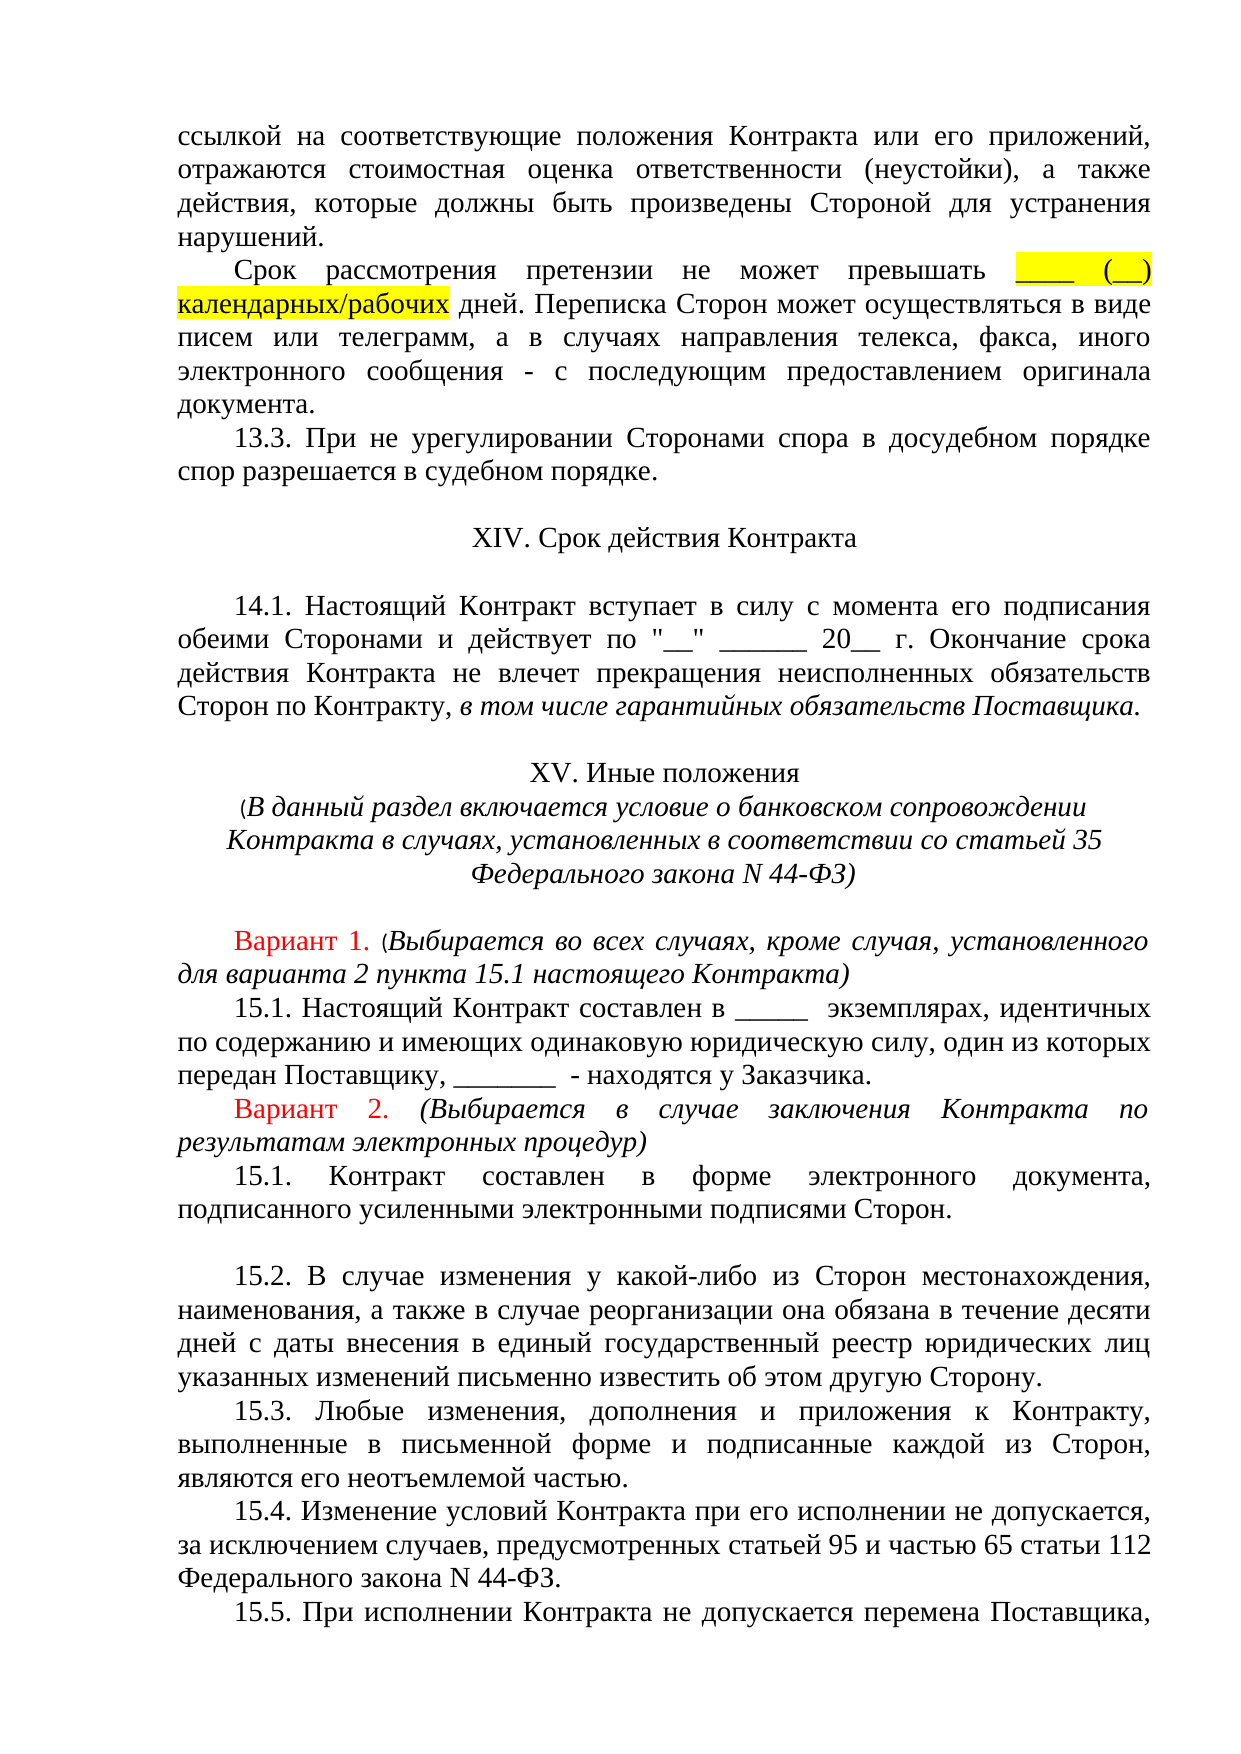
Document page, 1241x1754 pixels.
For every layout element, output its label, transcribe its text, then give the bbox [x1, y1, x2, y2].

text 15.1. Контракт составлен в форме электронного документа, подписанного усиленными электронными подписями Сторон. [177, 1158, 1152, 1225]
text 15.2. В случае изменения у какой-либо из Сторон местонахождения, наименования, а также в случае реорганизации она обязана в течение десяти дней с даты внесения в единый государственный реестр юридических лиц указанных изменений письменно известить об этом другую Сторону. [177, 1258, 1152, 1393]
text XV. Иные положения [177, 755, 1152, 789]
text 15.1. Настоящий Контракт составлен в _____ экземплярах, идентичных по содержанию и имеющих одинаковую юридическую силу, один из которых передан Поставщику, _______ - находятся у Заказчика. [177, 990, 1152, 1091]
text Вариант 2. (Выбирается в случае заключения Контракта по результатам электронных процедур) [177, 1091, 1152, 1158]
text Вариант 1. (Выбирается во всех случаях, кроме случая, установленного для варианта 2 пункта 15.1 настоящего Контракта) [177, 923, 1152, 990]
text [177, 118, 1152, 252]
text 13.3. При не урегулировании Сторонами спора в досудебном порядке спор разрешается в судебном порядке. [177, 420, 1152, 487]
text XIV. Срок действия Контракта [177, 521, 1152, 554]
text 14.1. Настоящий Контракт вступает в силу с момента его подписания обеими Сторонами и действует по "__" ______ 20__ г. Окончание срока действия Контракта не влечет прекращения неисполненных обязательств Сторон по Контракту, в том числе гарантийных обязательств Поставщика. [177, 588, 1152, 722]
text 15.3. Любые изменения, дополнения и приложения к Контракту, выполненные в письменной форме и подписанные каждой из Сторон, являются его неотъемлемой частью. [177, 1393, 1152, 1493]
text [177, 1594, 1152, 1627]
text Срок рассмотрения претензии не может превышать ____ (__) календарных/рабочих дней. Переписка Сторон может осуществляться в виде писем или телеграмм, а в случаях направления телекса, факса, иного электронного сообщения - с последующим предоставлением оригинала документа. [177, 252, 1152, 420]
text (В данный раздел включается условие о банковском сопровождении Контракта в случаях, установленных в соответствии со статьей 35 Федерального закона N 44-ФЗ) [177, 789, 1152, 889]
text 15.4. Изменение условий Контракта при его исполнении не допускается, за исключением случаев, предусмотренных статьей 95 и частью 65 статьи 112 Федерального закона N 44-ФЗ. [177, 1493, 1152, 1594]
